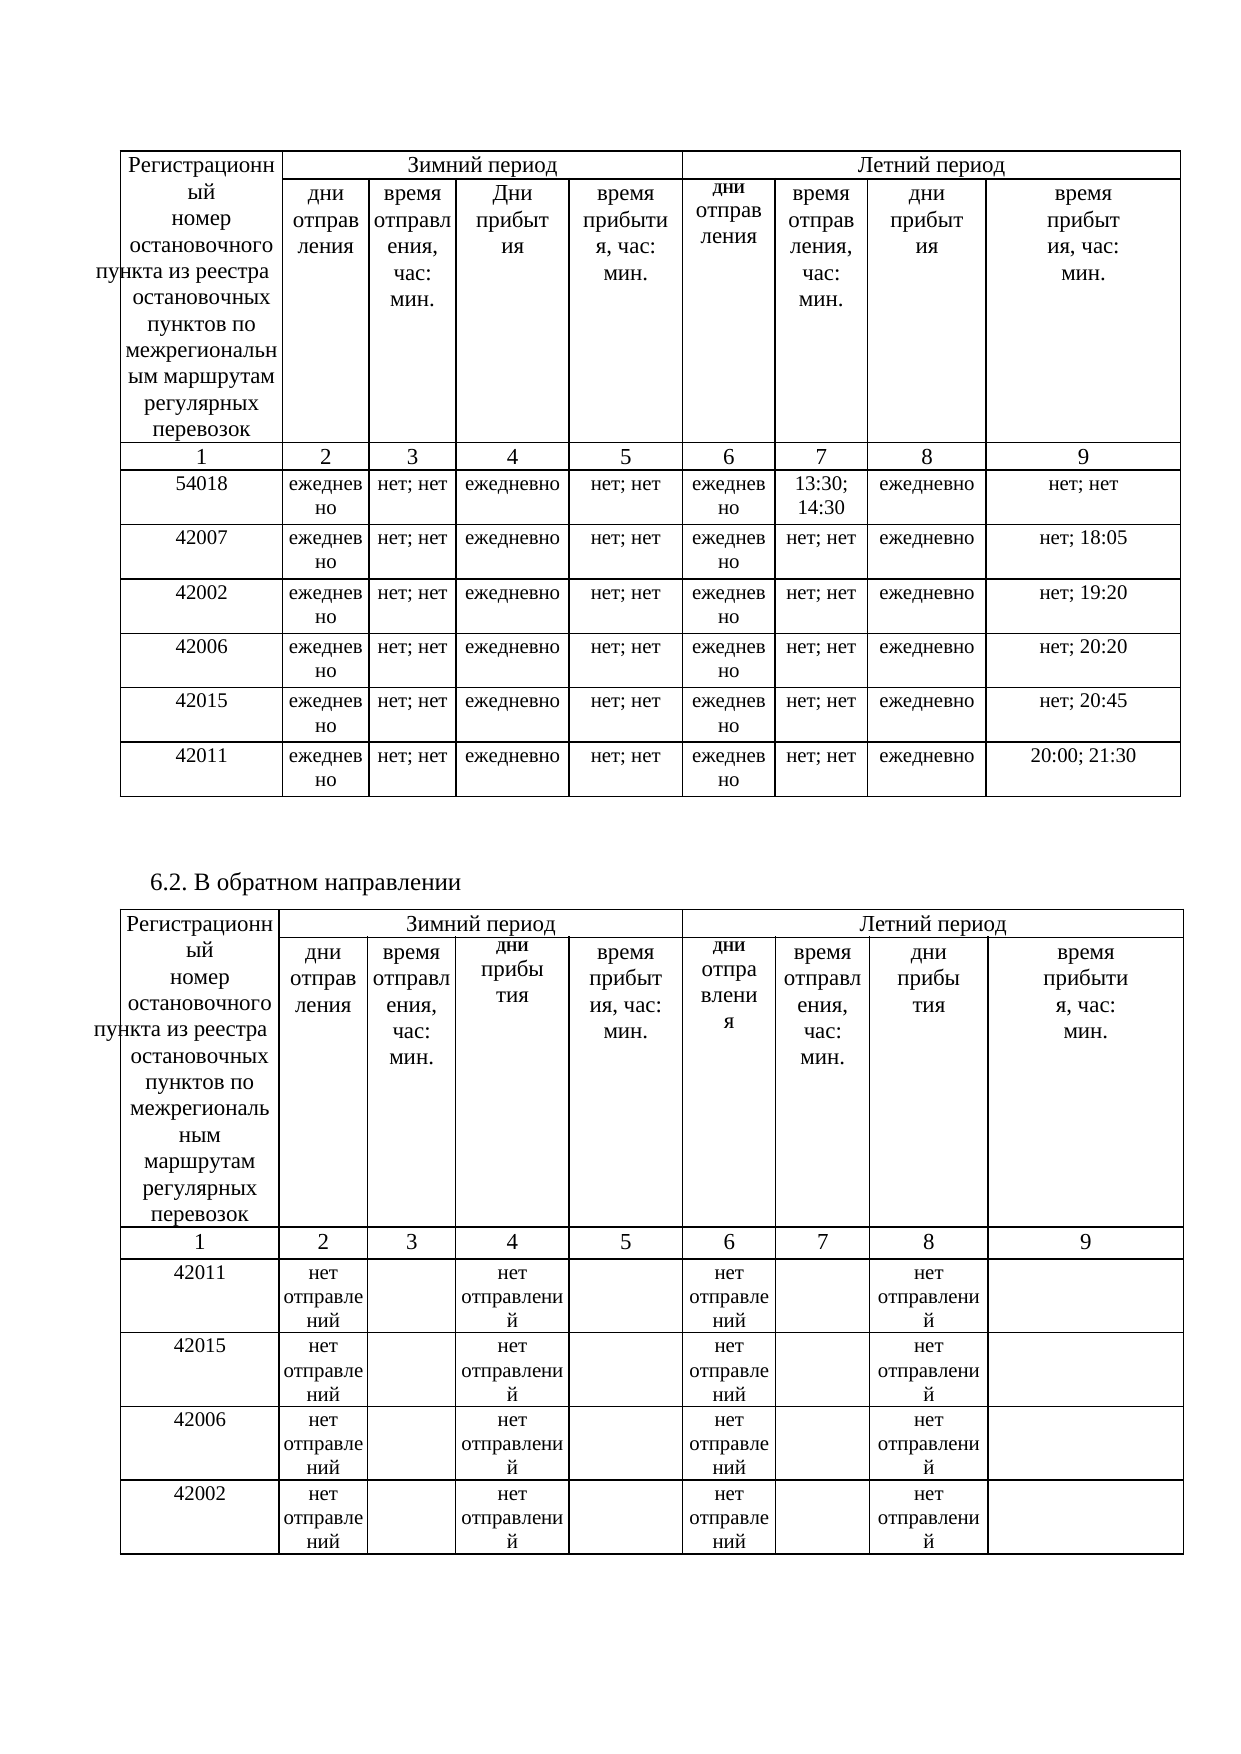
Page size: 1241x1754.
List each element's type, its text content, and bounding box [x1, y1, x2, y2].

table_cell дни прибыт ия [868, 180, 985, 441]
table_cell дни прибы тия [870, 938, 987, 1226]
table_cell [776, 1481, 869, 1553]
table_cell нет; нет [570, 743, 682, 796]
table_cell нет; нет [370, 580, 455, 632]
table_cell ежедневно [683, 580, 774, 632]
table_cell [368, 1333, 455, 1406]
table_cell 13:30; 14:30 [776, 471, 867, 524]
table_header Летний период [683, 910, 1183, 936]
table_header Регистрационный номер остановочного пункта из реестра остановочных пунктов по межрегиональным маршрутам регулярных перевозок [121, 152, 282, 441]
table_cell [989, 1260, 1183, 1332]
table_cell время отправл ения, час: мин. [368, 938, 455, 1226]
table_cell нет отправлений [280, 1407, 367, 1479]
table_cell нет; нет [370, 743, 455, 796]
table_cell ежедневно [457, 743, 568, 796]
table_cell 2 [283, 443, 368, 469]
table_cell ежедневно [683, 743, 774, 796]
table_cell время прибыт ия, час: мин. [987, 180, 1180, 441]
table_cell [368, 1407, 455, 1479]
table_cell 6 [683, 1228, 775, 1258]
table_cell нет отправлений [683, 1333, 775, 1406]
table_header Зимний период [283, 152, 682, 178]
table_cell нет отправлений [683, 1407, 775, 1479]
table_cell нет; нет [570, 634, 682, 687]
table_cell [989, 1333, 1183, 1406]
table_cell [776, 1407, 869, 1479]
table_cell 42006 [121, 1407, 278, 1479]
table_cell ежедневно [683, 634, 774, 687]
table_cell нет отправлений [456, 1260, 568, 1332]
table_cell [776, 1333, 869, 1406]
table_cell 3 [368, 1228, 455, 1258]
table_cell нет; нет [776, 743, 867, 796]
table_cell нет; нет [370, 688, 455, 741]
table_cell 42007 [121, 525, 282, 578]
table_cell ежедневно [283, 743, 368, 796]
table_cell дни отправ ления [283, 180, 368, 441]
table_cell 4 [456, 1228, 568, 1258]
table_cell нет; нет [570, 580, 682, 632]
table_cell [368, 1481, 455, 1553]
table_cell нет; 19:20 [987, 580, 1180, 632]
table_cell ежедневно [457, 525, 568, 578]
table_cell нет; нет [570, 525, 682, 578]
table_cell [989, 1481, 1183, 1553]
table_cell ежедневно [283, 634, 368, 687]
table_cell ежедневно [683, 688, 774, 741]
table_cell ежедневно [283, 688, 368, 741]
table_cell время отправл ения, час: мин. [776, 938, 869, 1226]
table_cell 8 [870, 1228, 987, 1258]
table_cell дни отправ ления [280, 938, 367, 1226]
table_cell нет отправлений [280, 1481, 367, 1553]
table_cell 54018 [121, 471, 282, 524]
table_cell время прибыт ия, час: мин. [570, 938, 682, 1226]
table_cell ежедневно [457, 634, 568, 687]
table_cell ДНИ отправ ления [683, 180, 774, 441]
table_cell [368, 1260, 455, 1332]
table_cell ежедневно [868, 743, 985, 796]
table_cell ежедневно [283, 580, 368, 632]
table_cell 42015 [121, 1333, 278, 1406]
table_cell 42011 [121, 743, 282, 796]
table_cell нет; нет [370, 634, 455, 687]
table_cell 42015 [121, 688, 282, 741]
table_cell нет отправлений [870, 1260, 987, 1332]
table_cell ежедневно [457, 471, 568, 524]
table_cell 3 [370, 443, 455, 469]
table_cell нет отправлений [683, 1481, 775, 1553]
table_cell время прибыти я, час: мин. [989, 938, 1183, 1226]
table_cell 42006 [121, 634, 282, 687]
table_cell нет отправлений [870, 1333, 987, 1406]
table_cell нет; нет [370, 471, 455, 524]
table_cell ежедневно [457, 688, 568, 741]
table_cell нет отправлений [456, 1333, 568, 1406]
table_cell 8 [868, 443, 985, 469]
table_cell нет; нет [776, 580, 867, 632]
table_cell нет; нет [987, 471, 1180, 524]
table_cell [989, 1407, 1183, 1479]
table_cell 6 [683, 443, 774, 469]
table_cell нет отправлений [456, 1407, 568, 1479]
table_header Зимний период [280, 910, 682, 936]
table_cell ежедневно [868, 525, 985, 578]
table_cell 42002 [121, 580, 282, 632]
table_cell 7 [776, 1228, 869, 1258]
table_cell Дни прибыт ия [457, 180, 568, 441]
table_cell 42011 [121, 1260, 278, 1332]
table_cell нет отправлений [456, 1481, 568, 1553]
table_cell ежедневно [683, 471, 774, 524]
table_cell [570, 1333, 682, 1406]
table_cell ДНИ прибы тия [456, 938, 568, 1226]
table_cell нет отправлений [870, 1481, 987, 1553]
table_cell нет; 20:20 [987, 634, 1180, 687]
table_cell нет; нет [570, 688, 682, 741]
table_cell [776, 1260, 869, 1332]
table_cell нет; 18:05 [987, 525, 1180, 578]
table_cell ежедневно [283, 525, 368, 578]
table_cell ежедневно [283, 471, 368, 524]
table_cell нет; нет [776, 525, 867, 578]
table_cell время прибыти я, час: мин. [570, 180, 682, 441]
table_cell нет; нет [370, 525, 455, 578]
table_header Регистрационный номер остановочного пункта из реестра остановочных пунктов по межрегиональным маршрутам регулярных перевозок [121, 910, 278, 1226]
table_cell 1 [121, 1228, 278, 1258]
table_cell время отправл ения, час: мин. [370, 180, 455, 441]
table_cell 7 [776, 443, 867, 469]
table_cell ежедневно [457, 580, 568, 632]
table_cell 42002 [121, 1481, 278, 1553]
table_cell 5 [570, 443, 682, 469]
table_cell ежедневно [868, 634, 985, 687]
table_cell нет отправлений [280, 1260, 367, 1332]
table_cell 1 [121, 443, 282, 469]
table_cell 2 [280, 1228, 367, 1258]
table_cell нет; нет [570, 471, 682, 524]
table_cell ежедневно [868, 471, 985, 524]
table_cell 9 [987, 443, 1180, 469]
table_cell ежедневно [868, 580, 985, 632]
table_cell 20:00; 21:30 [987, 743, 1180, 796]
table_cell нет отправлений [870, 1407, 987, 1479]
table_cell [570, 1260, 682, 1332]
text 6.2. В обратном направлении [150, 867, 1090, 896]
table_cell [570, 1407, 682, 1479]
table_cell ежедневно [683, 525, 774, 578]
table_cell ДНИ отпра влени я [683, 938, 775, 1226]
table_cell нет; нет [776, 688, 867, 741]
table_cell 9 [989, 1228, 1183, 1258]
table_cell 5 [570, 1228, 682, 1258]
table_cell нет; 20:45 [987, 688, 1180, 741]
table_header Летний период [683, 152, 1180, 178]
table_cell время отправ ления, час: мин. [776, 180, 867, 441]
table_cell нет отправлений [280, 1333, 367, 1406]
table_cell нет; нет [776, 634, 867, 687]
table_cell [570, 1481, 682, 1553]
table_cell 4 [457, 443, 568, 469]
table_cell ежедневно [868, 688, 985, 741]
table_cell нет отправлений [683, 1260, 775, 1332]
